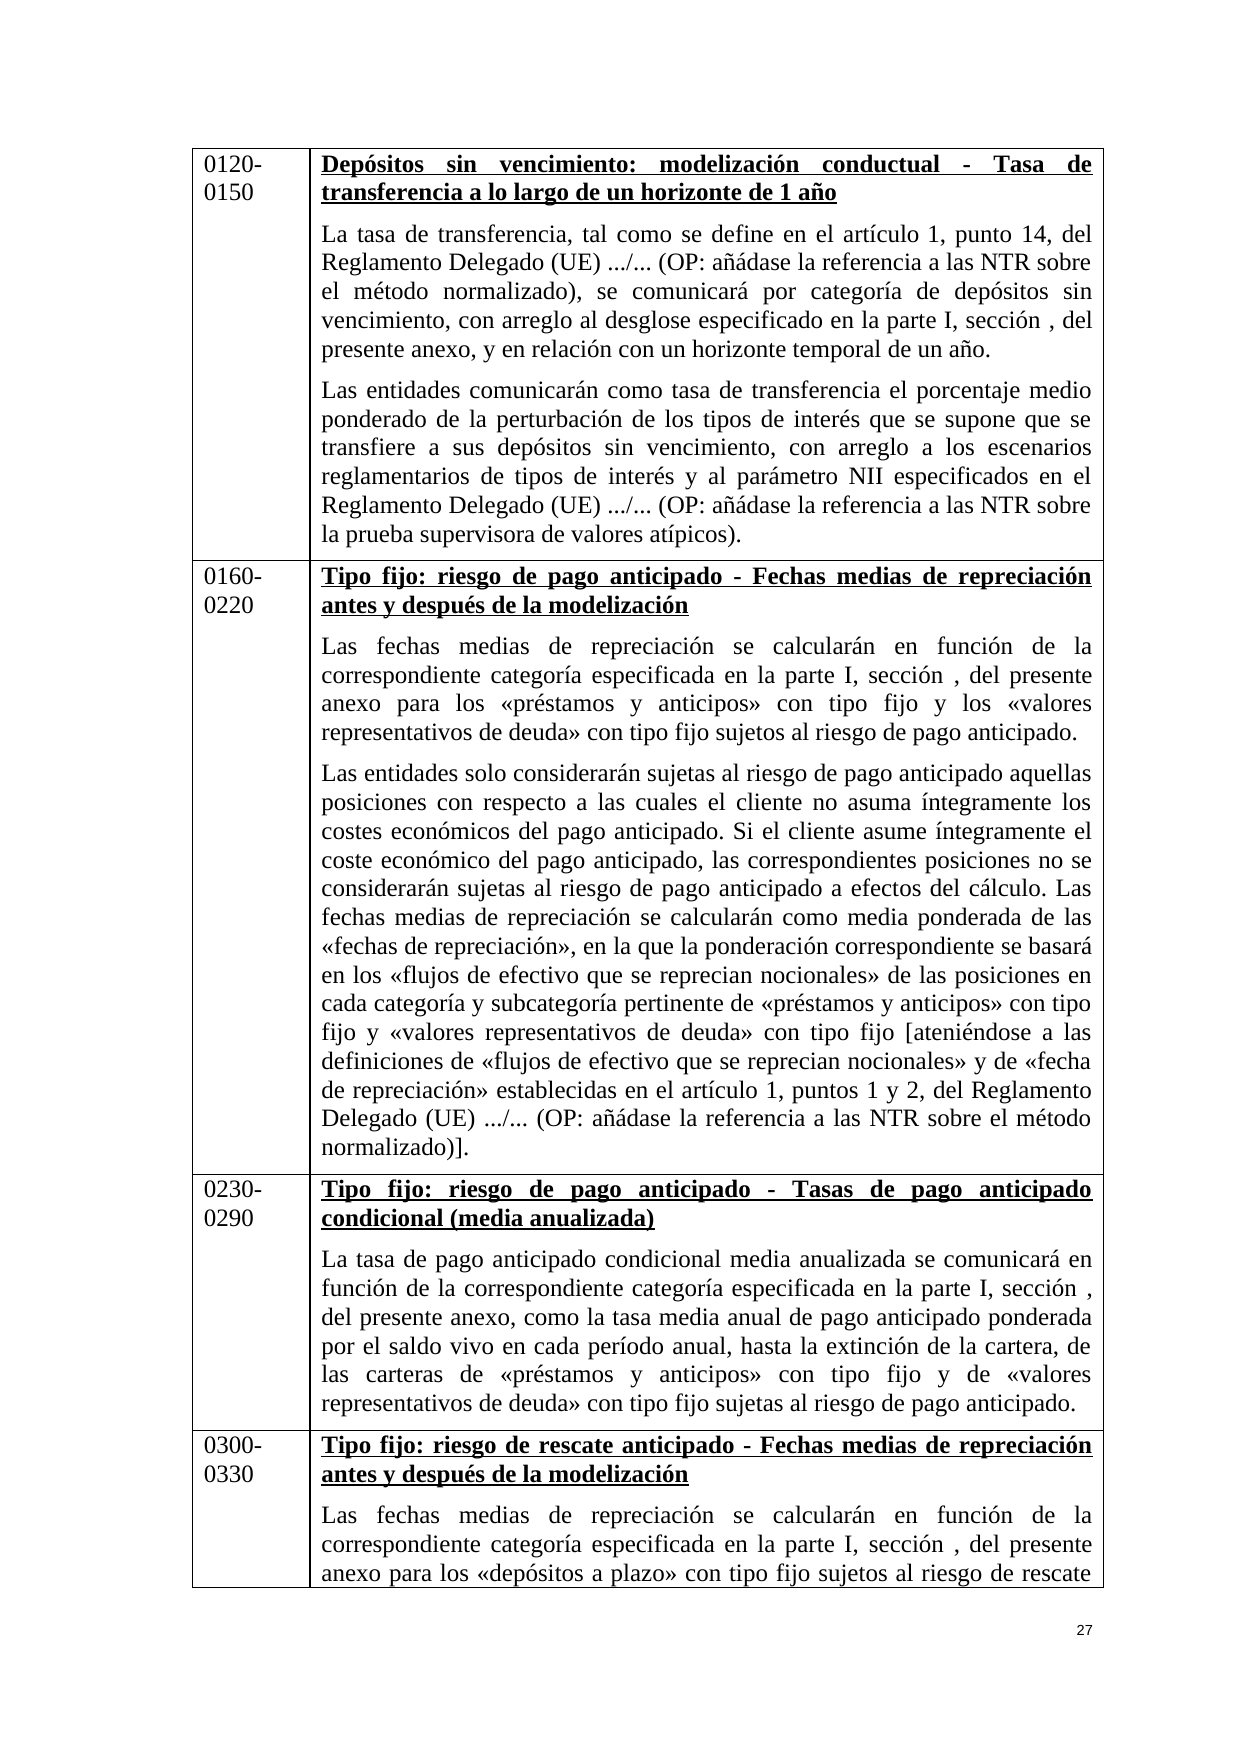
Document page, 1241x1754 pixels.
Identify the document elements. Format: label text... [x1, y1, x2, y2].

table_cell Depósitos sin vencimiento: modelización conductual - Tasa de transferencia a lo largo de un horizonte de 1 año La tasa de transferencia, tal como se define en el artículo 1, punto 14, del Reglamento Delegado (UE) .../... (OP: añádase la referencia a las NTR sobre el método normalizado), se comunicará por categoría de depósitos sin vencimiento, con arreglo al desglose especificado en la parte I, sección 11, del presente anexo, y en relación con un horizonte temporal de un año. Las entidades comunicarán como tasa de transferencia el porcentaje medio ponderado de la perturbación de los tipos de interés que se supone que se transfiere a sus depósitos sin vencimiento, con arreglo a los escenarios reglamentarios de tipos de interés y al parámetro NII especificados en el Reglamento Delegado (UE) .../... (OP: añádase la referencia a las NTR sobre la prueba supervisora de valores atípicos). [311, 149, 1103, 560]
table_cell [311, 1431, 1103, 1587]
table_cell Tipo fijo: riesgo de pago anticipado - Fechas medias de repreciación antes y después de la modelización Las fechas medias de repreciación se calcularán en función de la correspondiente categoría especificada en la parte I, sección 11, del presente anexo para los «préstamos y anticipos» con tipo fijo y los «valores representativos de deuda» con tipo fijo sujetos al riesgo de pago anticipado. Las entidades solo considerarán sujetas al riesgo de pago anticipado aquellas posiciones con respecto a las cuales el cliente no asuma íntegramente los costes económicos del pago anticipado. Si el cliente asume íntegramente el coste económico del pago anticipado, las correspondientes posiciones no se considerarán sujetas al riesgo de pago anticipado a efectos del cálculo. Las fechas medias de repreciación se calcularán como media ponderada de las «fechas de repreciación», en la que la ponderación correspondiente se basará en los «flujos de efectivo que se reprecian nocionales» de las posiciones en cada categoría y subcategoría pertinente de «préstamos y anticipos» con tipo fijo y «valores representativos de deuda» con tipo fijo [ateniéndose a las definiciones de «flujos de efectivo que se reprecian nocionales» y de «fecha de repreciación» establecidas en el artículo 1, puntos 1 y 2, del Reglamento Delegado (UE) .../... (OP: añádase la referencia a las NTR sobre el método normalizado)]. [311, 561, 1103, 1173]
table_cell 0300-0330 [193, 1431, 309, 1587]
table_cell Tipo fijo: riesgo de pago anticipado - Tasas de pago anticipado condicional (media anualizada) La tasa de pago anticipado condicional media anualizada se comunicará en función de la correspondiente categoría especificada en la parte I, sección 11, del presente anexo, como la tasa media anual de pago anticipado ponderada por el saldo vivo en cada período anual, hasta la extinción de la cartera, de las carteras de «préstamos y anticipos» con tipo fijo y de «valores representativos de deuda» con tipo fijo sujetas al riesgo de pago anticipado. [311, 1175, 1103, 1429]
table_cell 0120-0150 [193, 149, 309, 560]
table_cell 0230-0290 [193, 1175, 309, 1429]
table_cell 0160-0220 [193, 561, 309, 1173]
